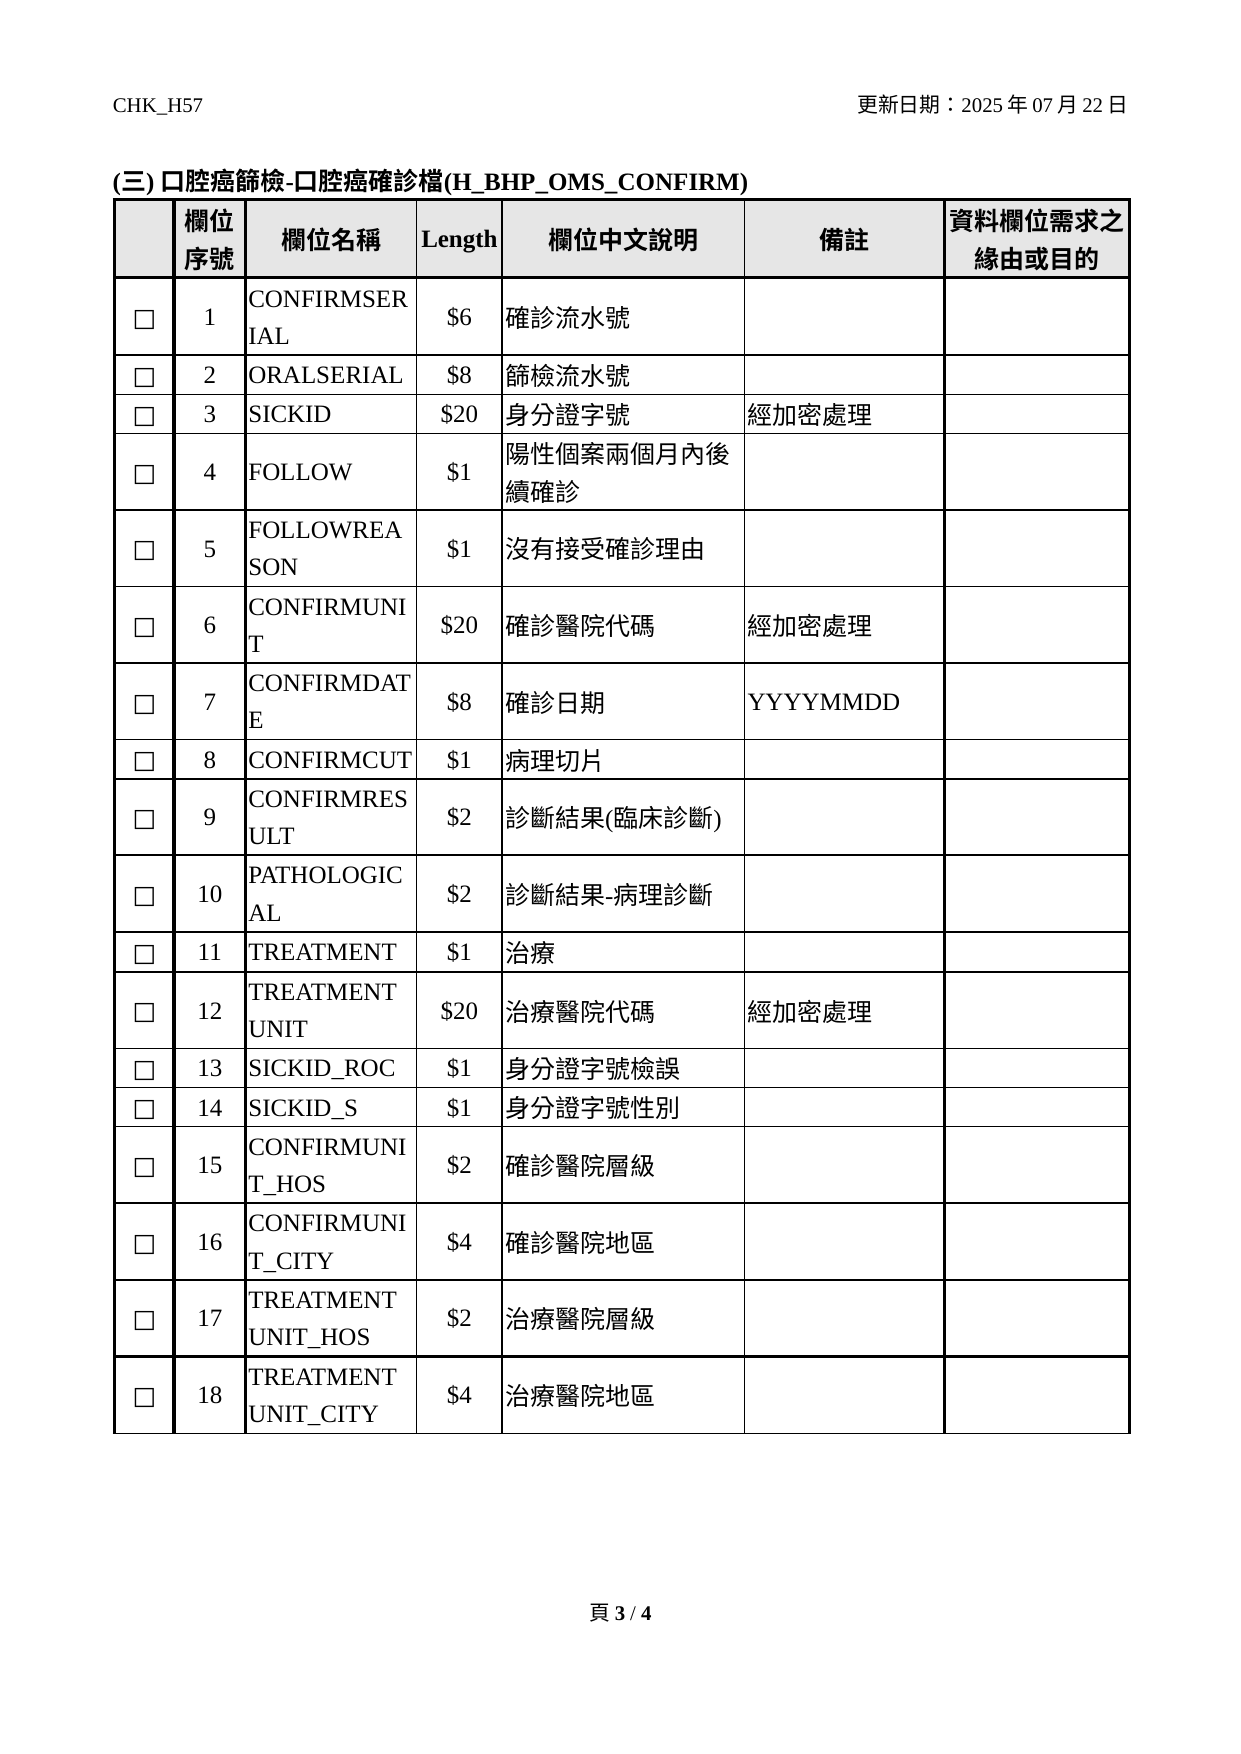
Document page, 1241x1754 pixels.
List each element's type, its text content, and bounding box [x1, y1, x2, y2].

table_cell 治療醫院層級 [503, 1281, 744, 1355]
table_cell [946, 933, 1128, 971]
table_cell [745, 434, 943, 509]
table_cell 3 [176, 395, 244, 432]
table_cell [745, 856, 943, 931]
table_cell [946, 587, 1128, 662]
table_cell 9 [176, 780, 244, 854]
table_cell TREATMENTUNIT [247, 973, 416, 1048]
table_cell [946, 1281, 1128, 1355]
table_cell TREATMENT [247, 933, 416, 971]
table_cell □ [116, 780, 172, 854]
table_cell CONFIRMDATE [247, 664, 416, 739]
table_cell 確診醫院層級 [503, 1127, 744, 1202]
table_cell $1 [417, 740, 501, 778]
table_cell [946, 780, 1128, 854]
table_cell $8 [417, 664, 501, 739]
table_cell □ [116, 587, 172, 662]
table_cell □ [116, 1358, 172, 1432]
table_cell 篩檢流水號 [503, 356, 744, 393]
table_cell [745, 933, 943, 971]
table_cell $20 [417, 973, 501, 1048]
table_cell $2 [417, 1127, 501, 1202]
table_cell TREATMENTUNIT_HOS [247, 1281, 416, 1355]
table_cell 4 [176, 434, 244, 509]
table_cell SICKID [247, 395, 416, 432]
table_cell CONFIRMRESULT [247, 780, 416, 854]
table_cell $4 [417, 1204, 501, 1279]
table_cell [946, 279, 1128, 354]
table_cell CONFIRMUNIT_CITY [247, 1204, 416, 1279]
table_cell 經加密處理 [745, 587, 943, 662]
table_cell □ [116, 856, 172, 931]
table_cell [946, 395, 1128, 432]
table_header 備註 [745, 201, 943, 276]
table_cell [745, 1127, 943, 1202]
table_cell [745, 1088, 943, 1126]
table_cell 14 [176, 1088, 244, 1126]
table_cell □ [116, 1127, 172, 1202]
table_cell ORALSERIAL [247, 356, 416, 393]
table_cell [745, 780, 943, 854]
table_cell [946, 1358, 1128, 1432]
table_cell $2 [417, 856, 501, 931]
table_cell □ [116, 1281, 172, 1355]
table_cell $6 [417, 279, 501, 354]
table_cell $1 [417, 933, 501, 971]
table_cell 身分證字號性別 [503, 1088, 744, 1126]
table_cell $4 [417, 1358, 501, 1432]
text (三) 口腔癌篩檢-口腔癌確診檔(H_BHP_OMS_CONFIRM) [112, 161, 1128, 198]
table_cell PATHOLOGICAL [247, 856, 416, 931]
table_cell 確診流水號 [503, 279, 744, 354]
table_cell 病理切片 [503, 740, 744, 778]
table_cell [946, 1049, 1128, 1087]
table_cell □ [116, 395, 172, 432]
table_cell 確診醫院代碼 [503, 587, 744, 662]
table_cell □ [116, 973, 172, 1048]
table_cell □ [116, 740, 172, 778]
table_cell [946, 356, 1128, 393]
table_cell 5 [176, 511, 244, 586]
table_cell TREATMENTUNIT_CITY [247, 1358, 416, 1432]
table_cell □ [116, 1088, 172, 1126]
table_cell [745, 740, 943, 778]
table_cell [946, 973, 1128, 1048]
table_cell □ [116, 511, 172, 586]
table_cell [946, 1088, 1128, 1126]
table_cell 診斷結果(臨床診斷) [503, 780, 744, 854]
table_cell □ [116, 279, 172, 354]
table_cell 經加密處理 [745, 973, 943, 1048]
table_cell 18 [176, 1358, 244, 1432]
table_cell 6 [176, 587, 244, 662]
table_cell $1 [417, 1049, 501, 1087]
table_cell □ [116, 664, 172, 739]
table_cell 治療醫院地區 [503, 1358, 744, 1432]
table_cell CONFIRMUNIT_HOS [247, 1127, 416, 1202]
table_cell 身分證字號檢誤 [503, 1049, 744, 1087]
table_header [116, 201, 172, 276]
table_cell $20 [417, 395, 501, 432]
table_cell CONFIRMCUT [247, 740, 416, 778]
table_cell 陽性個案兩個月內後續確診 [503, 434, 744, 509]
table_header 資料欄位需求之 緣由或目的 [946, 201, 1128, 276]
table_cell 經加密處理 [745, 395, 943, 432]
table_header Length [417, 201, 501, 276]
table_cell 11 [176, 933, 244, 971]
table_cell $2 [417, 780, 501, 854]
table_header 欄位序號 [176, 201, 244, 276]
table_cell 1 [176, 279, 244, 354]
table_cell □ [116, 1049, 172, 1087]
table_cell 確診醫院地區 [503, 1204, 744, 1279]
table_cell 身分證字號 [503, 395, 744, 432]
table_cell CONFIRMSERIAL [247, 279, 416, 354]
table_header 欄位名稱 [247, 201, 416, 276]
table_cell [946, 856, 1128, 931]
table_cell 12 [176, 973, 244, 1048]
table_cell 13 [176, 1049, 244, 1087]
table_header 欄位中文說明 [503, 201, 744, 276]
table_cell [745, 279, 943, 354]
table_cell CONFIRMUNIT [247, 587, 416, 662]
table_cell FOLLOWREASON [247, 511, 416, 586]
table_cell 10 [176, 856, 244, 931]
table_cell 8 [176, 740, 244, 778]
table_cell YYYYMMDD [745, 664, 943, 739]
table_cell $8 [417, 356, 501, 393]
table_cell [745, 1358, 943, 1432]
table_cell 治療 [503, 933, 744, 971]
table_cell □ [116, 356, 172, 393]
table_cell 15 [176, 1127, 244, 1202]
table_cell [745, 1281, 943, 1355]
table_cell □ [116, 1204, 172, 1279]
table_cell □ [116, 933, 172, 971]
table_cell 診斷結果-病理診斷 [503, 856, 744, 931]
table_cell 16 [176, 1204, 244, 1279]
table_cell 確診日期 [503, 664, 744, 739]
table_cell SICKID_ROC [247, 1049, 416, 1087]
table_cell 17 [176, 1281, 244, 1355]
table_cell $20 [417, 587, 501, 662]
table_cell [745, 511, 943, 586]
table_cell [946, 511, 1128, 586]
table_cell [745, 1204, 943, 1279]
table_cell □ [116, 434, 172, 509]
table_cell $1 [417, 1088, 501, 1126]
table_cell 2 [176, 356, 244, 393]
table_cell 7 [176, 664, 244, 739]
table_cell [745, 1049, 943, 1087]
table_cell SICKID_S [247, 1088, 416, 1126]
table_cell [946, 1204, 1128, 1279]
table_cell $1 [417, 511, 501, 586]
table_cell [946, 664, 1128, 739]
table_cell [946, 740, 1128, 778]
table_cell 沒有接受確診理由 [503, 511, 744, 586]
table_cell $1 [417, 434, 501, 509]
table_cell FOLLOW [247, 434, 416, 509]
table_cell [745, 356, 943, 393]
table_cell [946, 1127, 1128, 1202]
table_cell 治療醫院代碼 [503, 973, 744, 1048]
table_cell $2 [417, 1281, 501, 1355]
table_cell [946, 434, 1128, 509]
